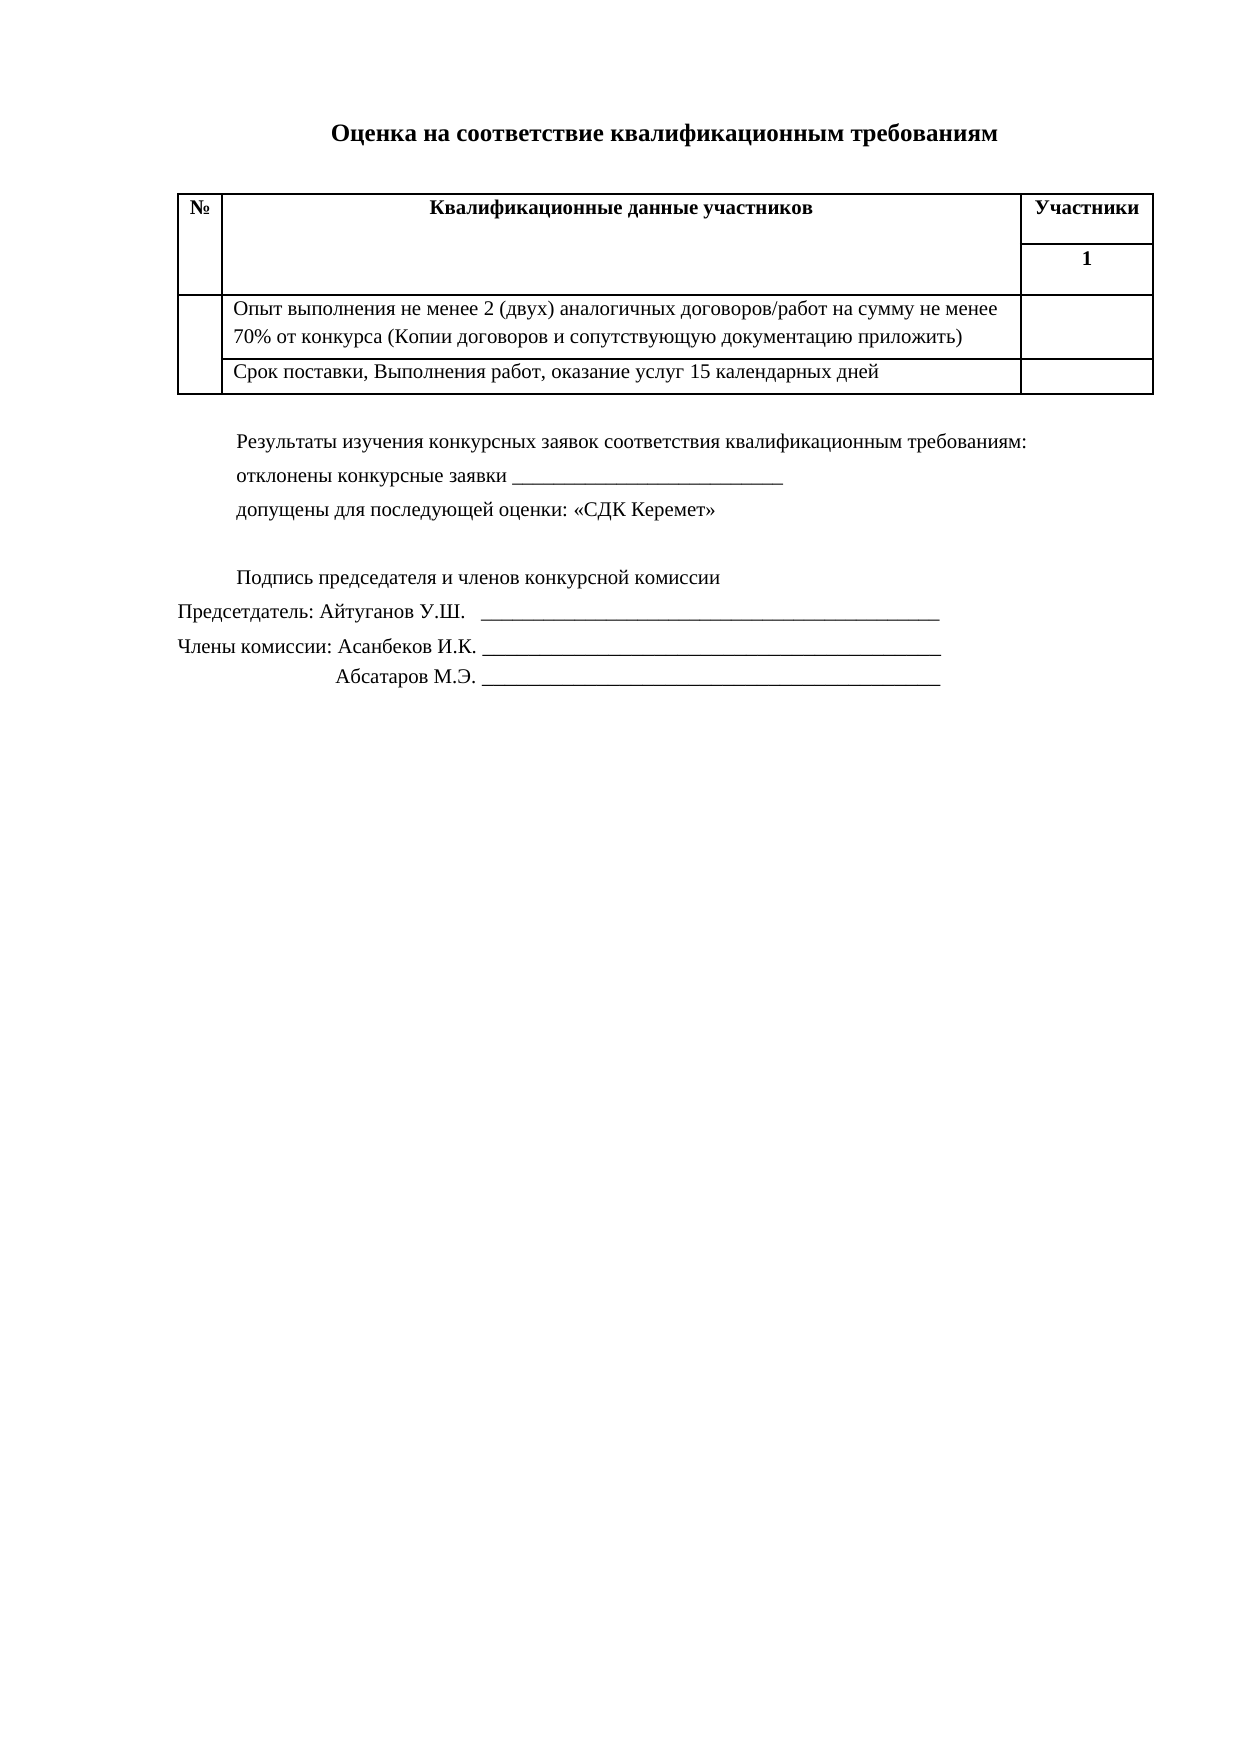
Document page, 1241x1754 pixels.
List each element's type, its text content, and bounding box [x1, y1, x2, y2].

table_cell [1022, 360, 1152, 393]
table_header № [179, 195, 221, 294]
text Предсетдатель: Айтуганов У.Ш. ____________________________________________ [177, 598, 1152, 623]
text Абсатаров М.Э. ________________________________________ [251, 663, 1152, 689]
table_cell [1022, 296, 1152, 357]
table_cell Срок поставки, Выполнения работ, оказание услуг 15 календарных дней [223, 360, 1020, 393]
text Оценка на соответствие квалификационным требованиям [295, 118, 1033, 147]
table_cell [179, 296, 221, 393]
table_header Квалификационные данные участников [223, 195, 1020, 294]
text Члены комиссии: Асанбеков И.К. ________________________________________ [177, 632, 1152, 659]
table_cell 1 [1022, 245, 1152, 294]
table_cell Опыт выполнения не менее 2 (двух) аналогичных договоров/работ на сумму не менее 70% от конкурса (Копии договоров и сопутствующую документацию приложить) [223, 296, 1020, 357]
text отклонены конкурсные заявки __________________________ [177, 463, 1152, 487]
text допущены для последующей оценки: «СДК Керемет» [177, 497, 1152, 521]
table_header Участники [1022, 195, 1152, 243]
text Подпись председателя и членов конкурсной комиссии [177, 565, 1152, 589]
text Результаты изучения конкурсных заявок соответствия квалификационным требованиям: [177, 429, 1152, 453]
